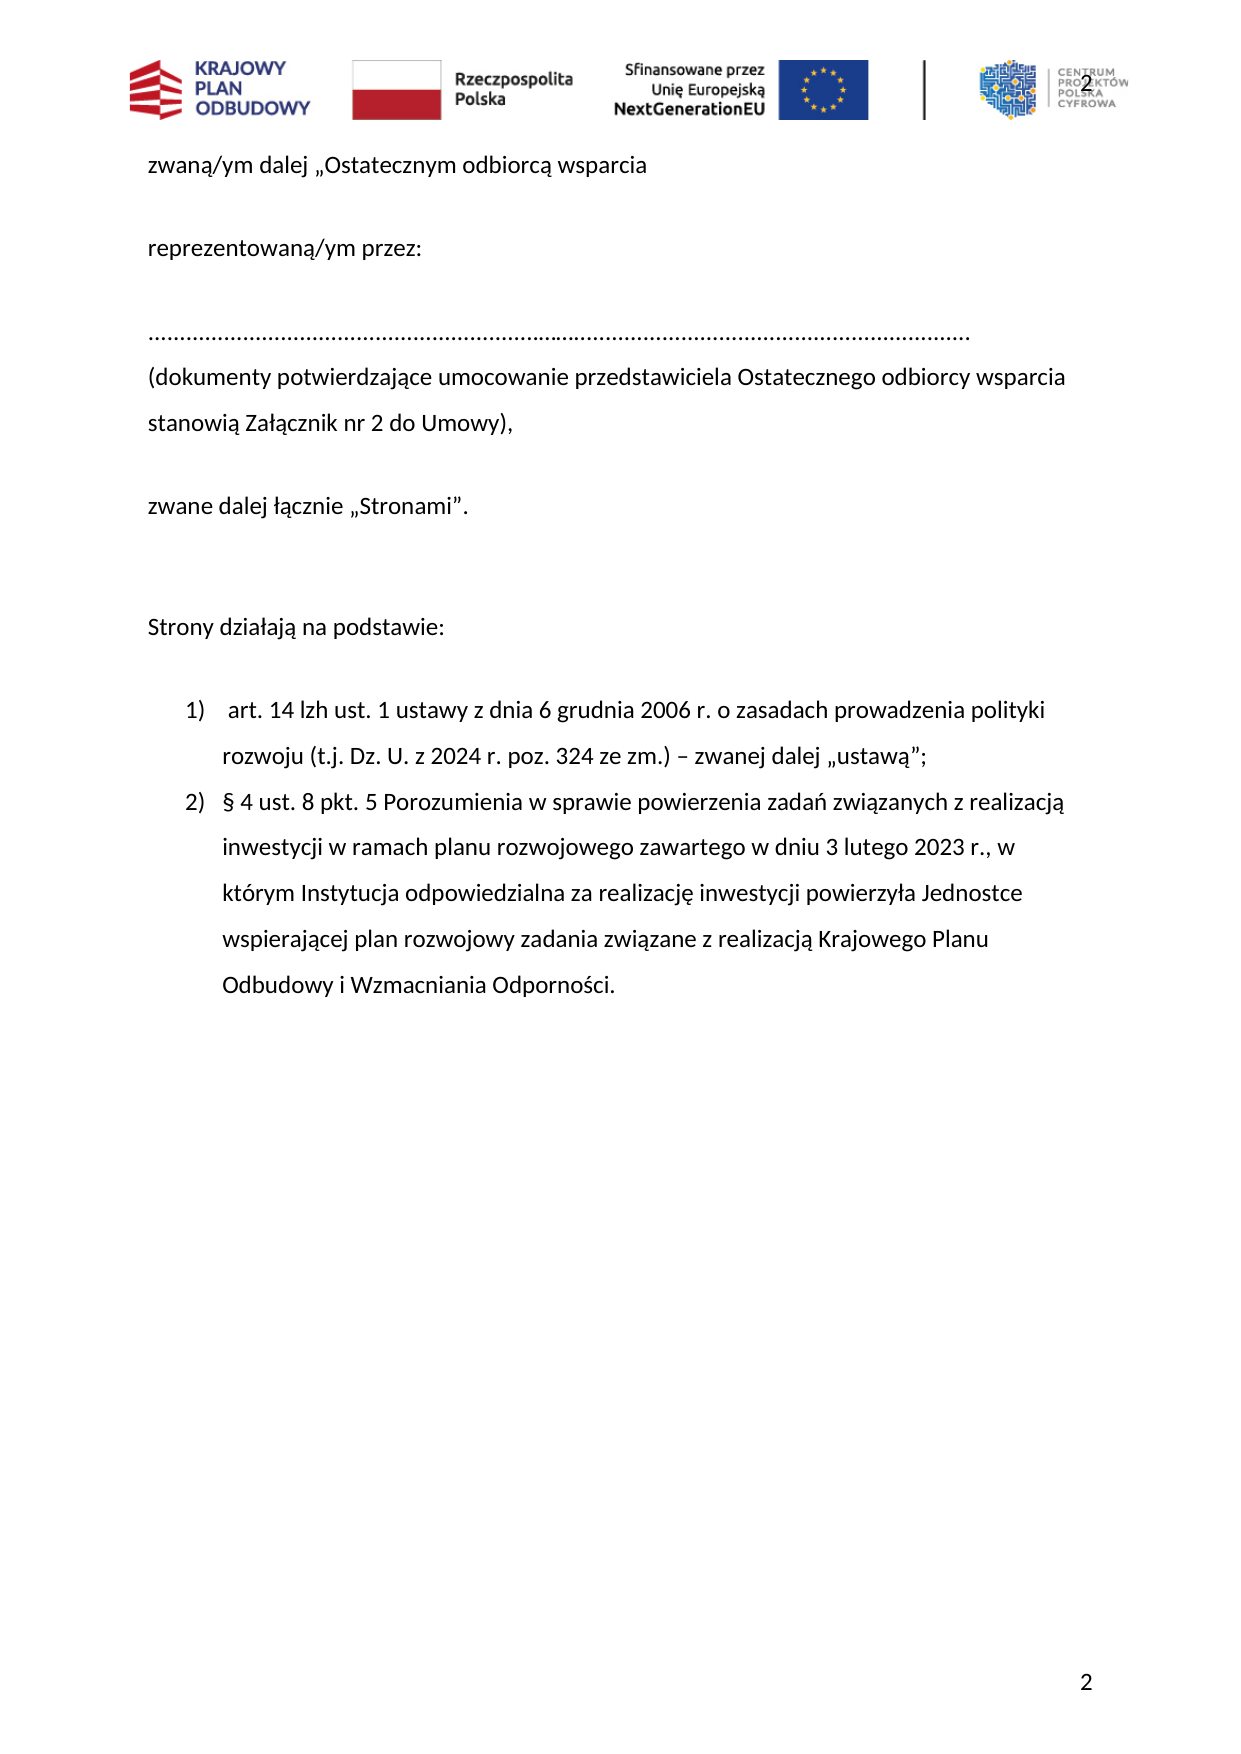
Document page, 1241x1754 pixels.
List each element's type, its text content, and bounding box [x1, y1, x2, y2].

text ..............................................................……............................................................... (dokumenty potwierdzające umocowanie przedstawiciela Ostatecznego odbiorcy wsparcia stanowią Załącznik nr 2 do Umowy), [148, 316, 1092, 438]
text zwaną/ym dalej „Ostatecznym odbiorcą wsparcia [148, 149, 1092, 180]
text Strony działają na podstawie: [148, 611, 1092, 642]
list § 4 ust. 8 pkt. 5 Porozumienia w sprawie powierzenia zadań związanych z realizacją inwestycji w ramach planu rozwojowego zawartego w dniu 3 lutego 2023 r., w którym Instytucja odpowiedzialna za realizację inwestycji powierzyła Jednostce wspierającej plan rozwojowy zadania związane z realizacją Krajowego Planu Odbudowy i Wzmacniania Odporności. [185, 786, 1092, 999]
picture [129, 60, 1129, 120]
list art. 14 lzh ust. 1 ustawy z dnia 6 grudnia 2006 r. o zasadach prowadzenia polityki rozwoju (t.j. Dz. U. z 2024 r. poz. 324 ze zm.) – zwanej dalej „ustawą”; [185, 694, 1092, 771]
text zwane dalej łącznie „Stronami”. [148, 490, 1092, 521]
text reprezentowaną/ym przez: [148, 232, 1092, 263]
